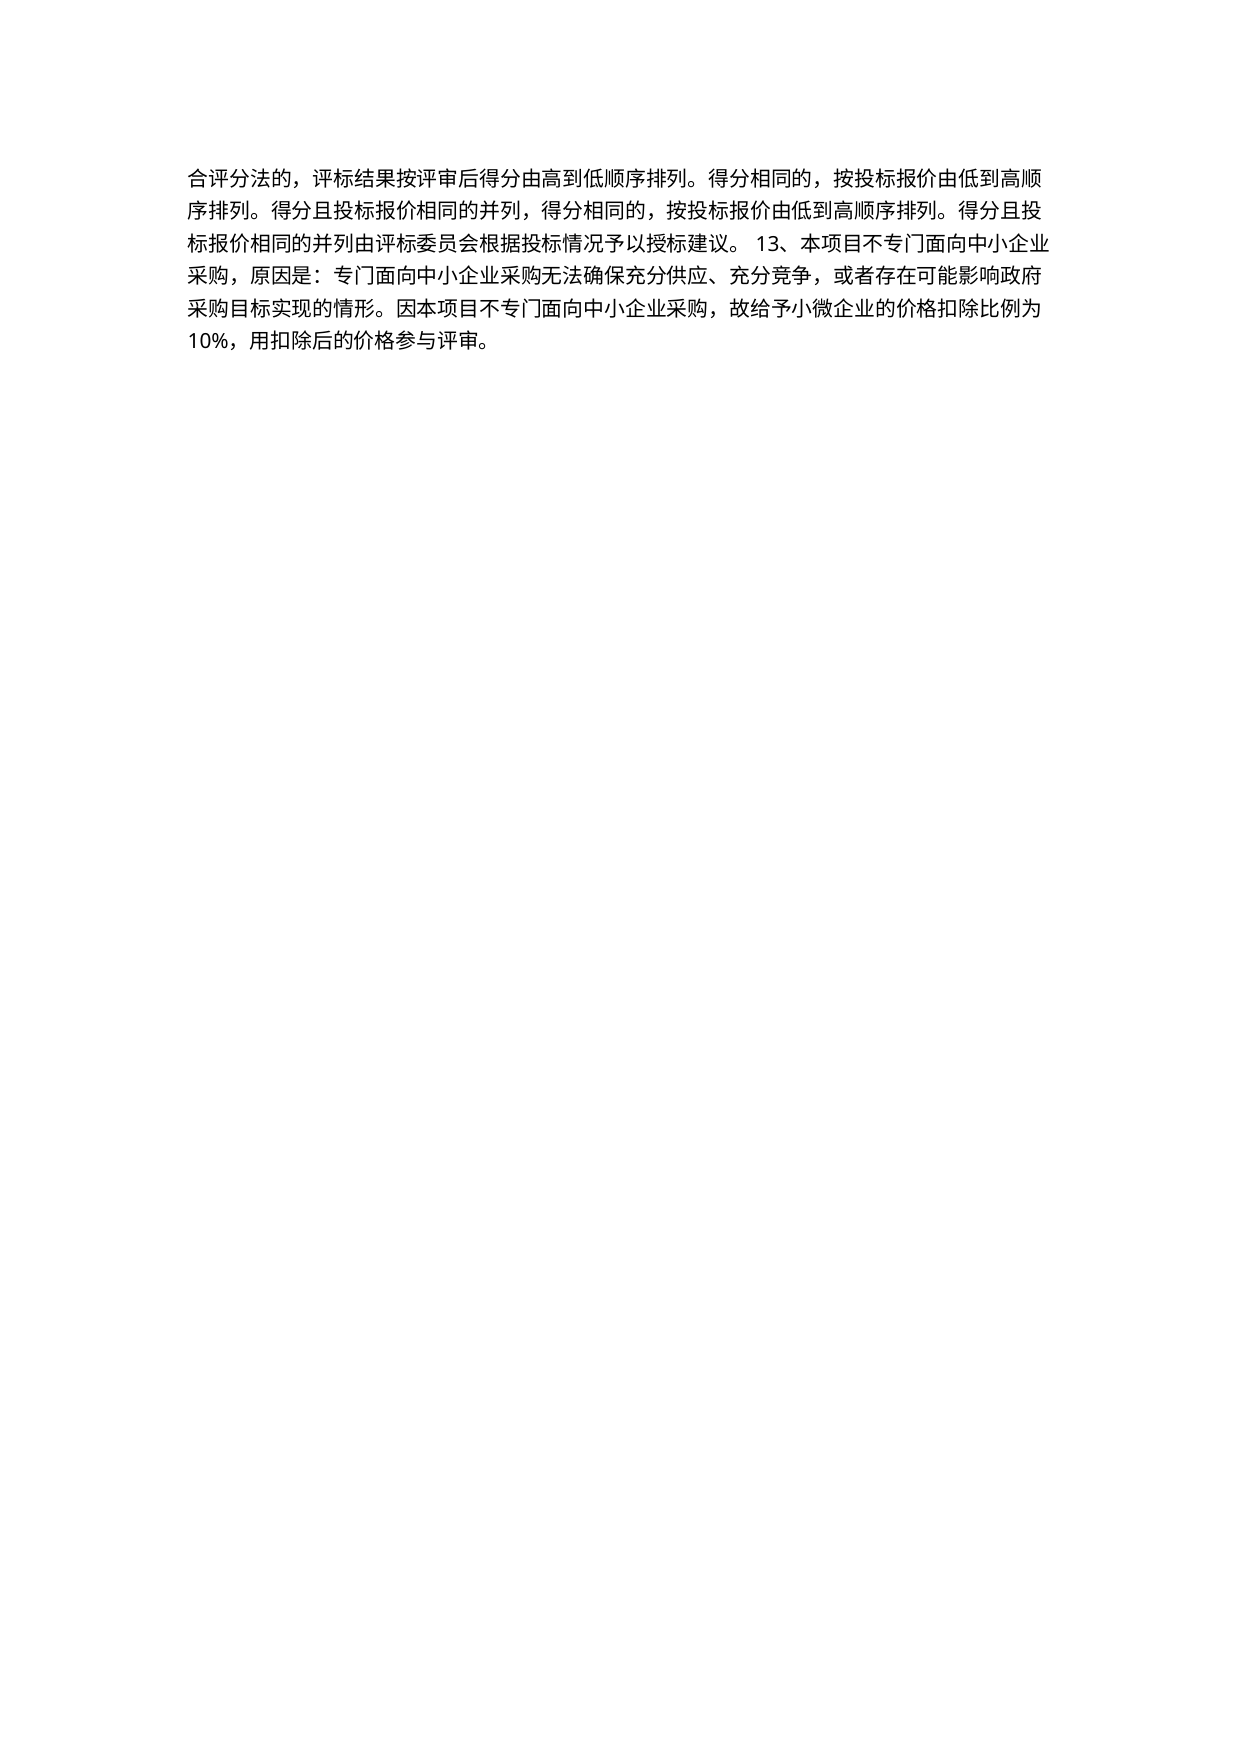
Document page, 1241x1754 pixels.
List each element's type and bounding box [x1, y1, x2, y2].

text [187, 162, 1053, 357]
